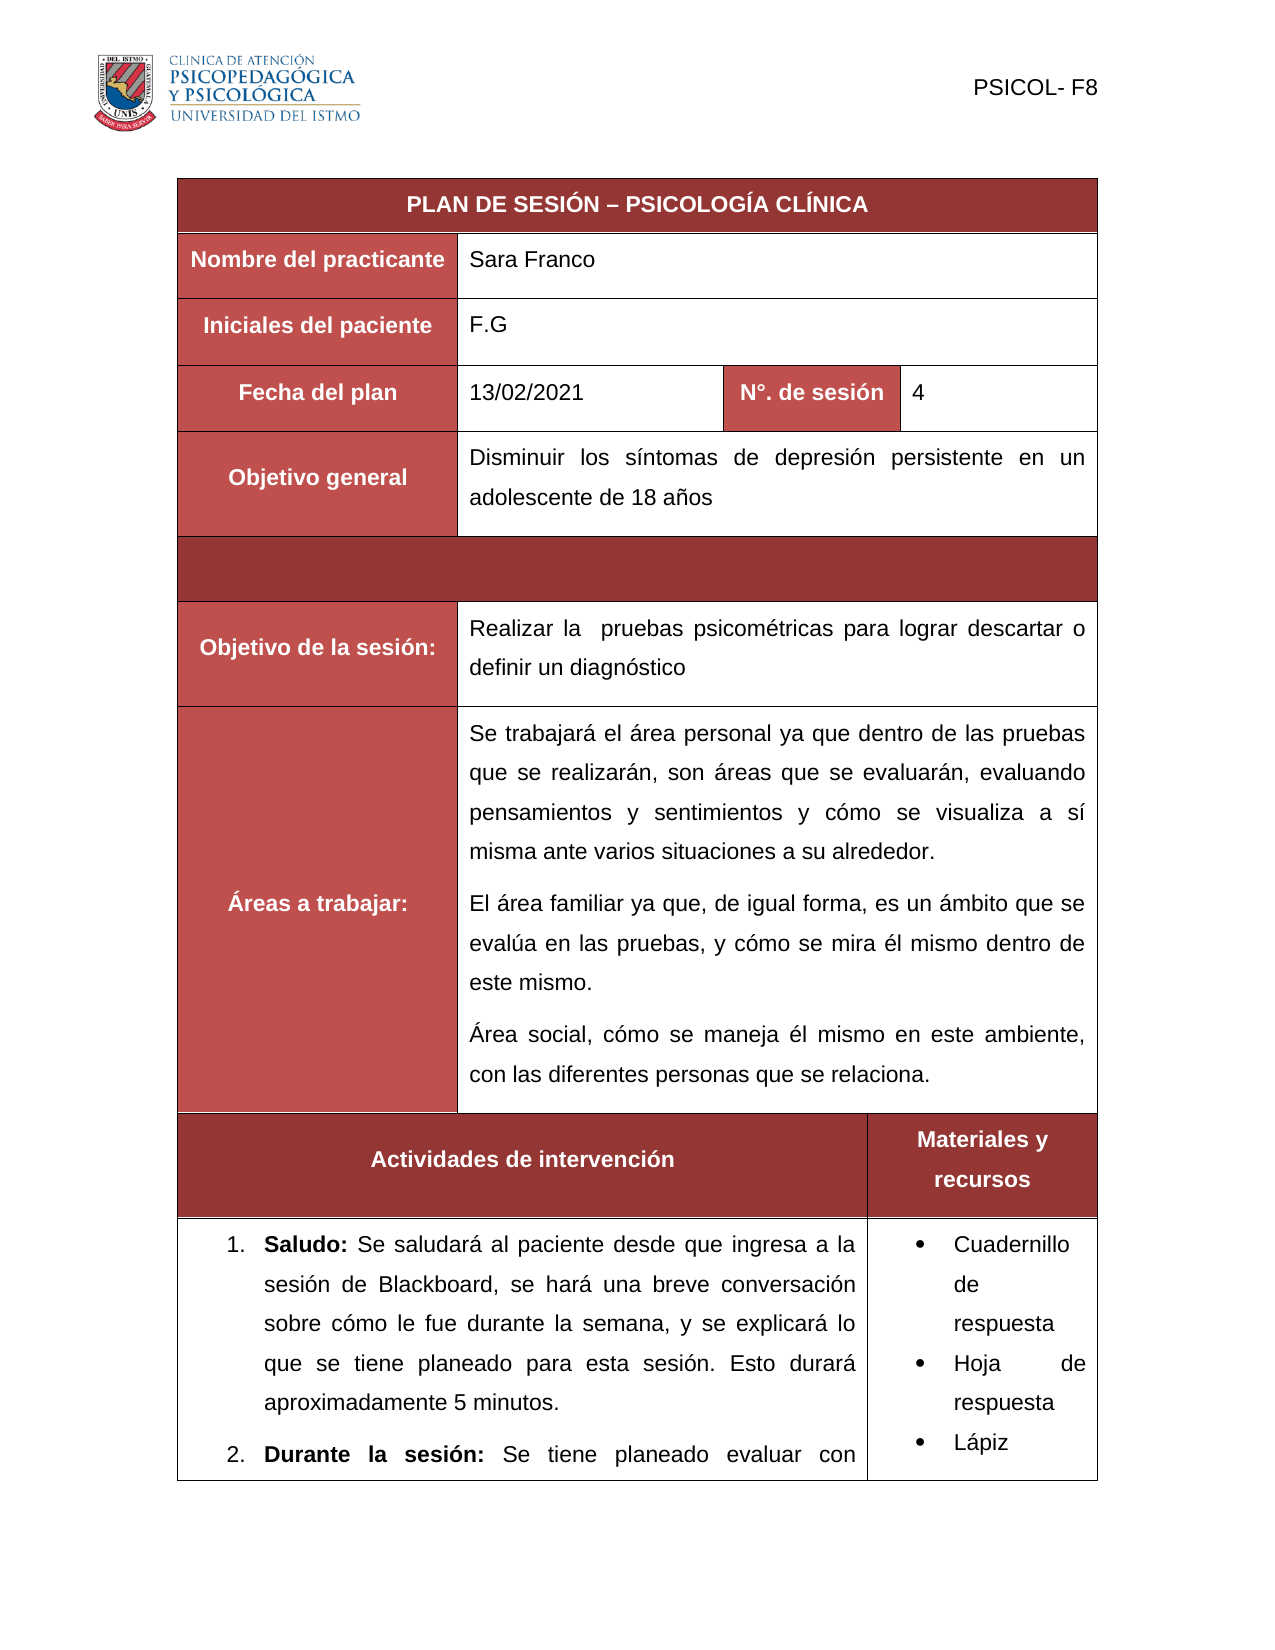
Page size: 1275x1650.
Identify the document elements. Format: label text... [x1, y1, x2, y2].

table_cell Objetivo de la sesión: [178, 602, 457, 706]
table_cell Actividades de intervención [178, 1114, 867, 1217]
table_cell Fecha del plan [178, 366, 457, 431]
table_cell Nombre del practicante [178, 234, 457, 298]
table_cell N°. de sesión [724, 366, 900, 431]
table_cell F.G [458, 299, 1097, 365]
table_cell Áreas a trabajar: [178, 707, 457, 1112]
table_header PLAN DE SESIÓN – PSICOLOGÍA CLÍNICA [178, 179, 1097, 232]
table_cell 4 [901, 366, 1097, 431]
picture [42, 25, 422, 166]
table_cell Disminuir los síntomas de depresión persistente en un adolescente de 18 años [458, 432, 1097, 536]
table_cell Se trabajará el área personal ya que dentro de las pruebas que se realizarán, son áreas que se evaluarán, evaluando pensamientos y sentimientos y cómo se visualiza a sí misma ante varios situaciones a su alrededor. El área familiar ya que, de igual forma, es un ámbito que se evalúa en las pruebas, y cómo se mira él mismo dentro de este mismo. Área social, cómo se maneja él mismo en este ambiente, con las diferentes personas que se relaciona. [458, 707, 1097, 1112]
table_cell Sara Franco [458, 234, 1097, 298]
table_cell 13/02/2021 [458, 366, 723, 431]
table_cell Objetivo general [178, 432, 457, 536]
table_cell [178, 537, 1097, 601]
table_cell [868, 1219, 1097, 1480]
table_cell Realizar la pruebas psicométricas para lograr descartar o definir un diagnóstico [458, 602, 1097, 706]
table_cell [178, 1219, 867, 1480]
table_cell Iniciales del paciente [178, 299, 457, 365]
table_cell Materiales y recursos [868, 1114, 1097, 1217]
